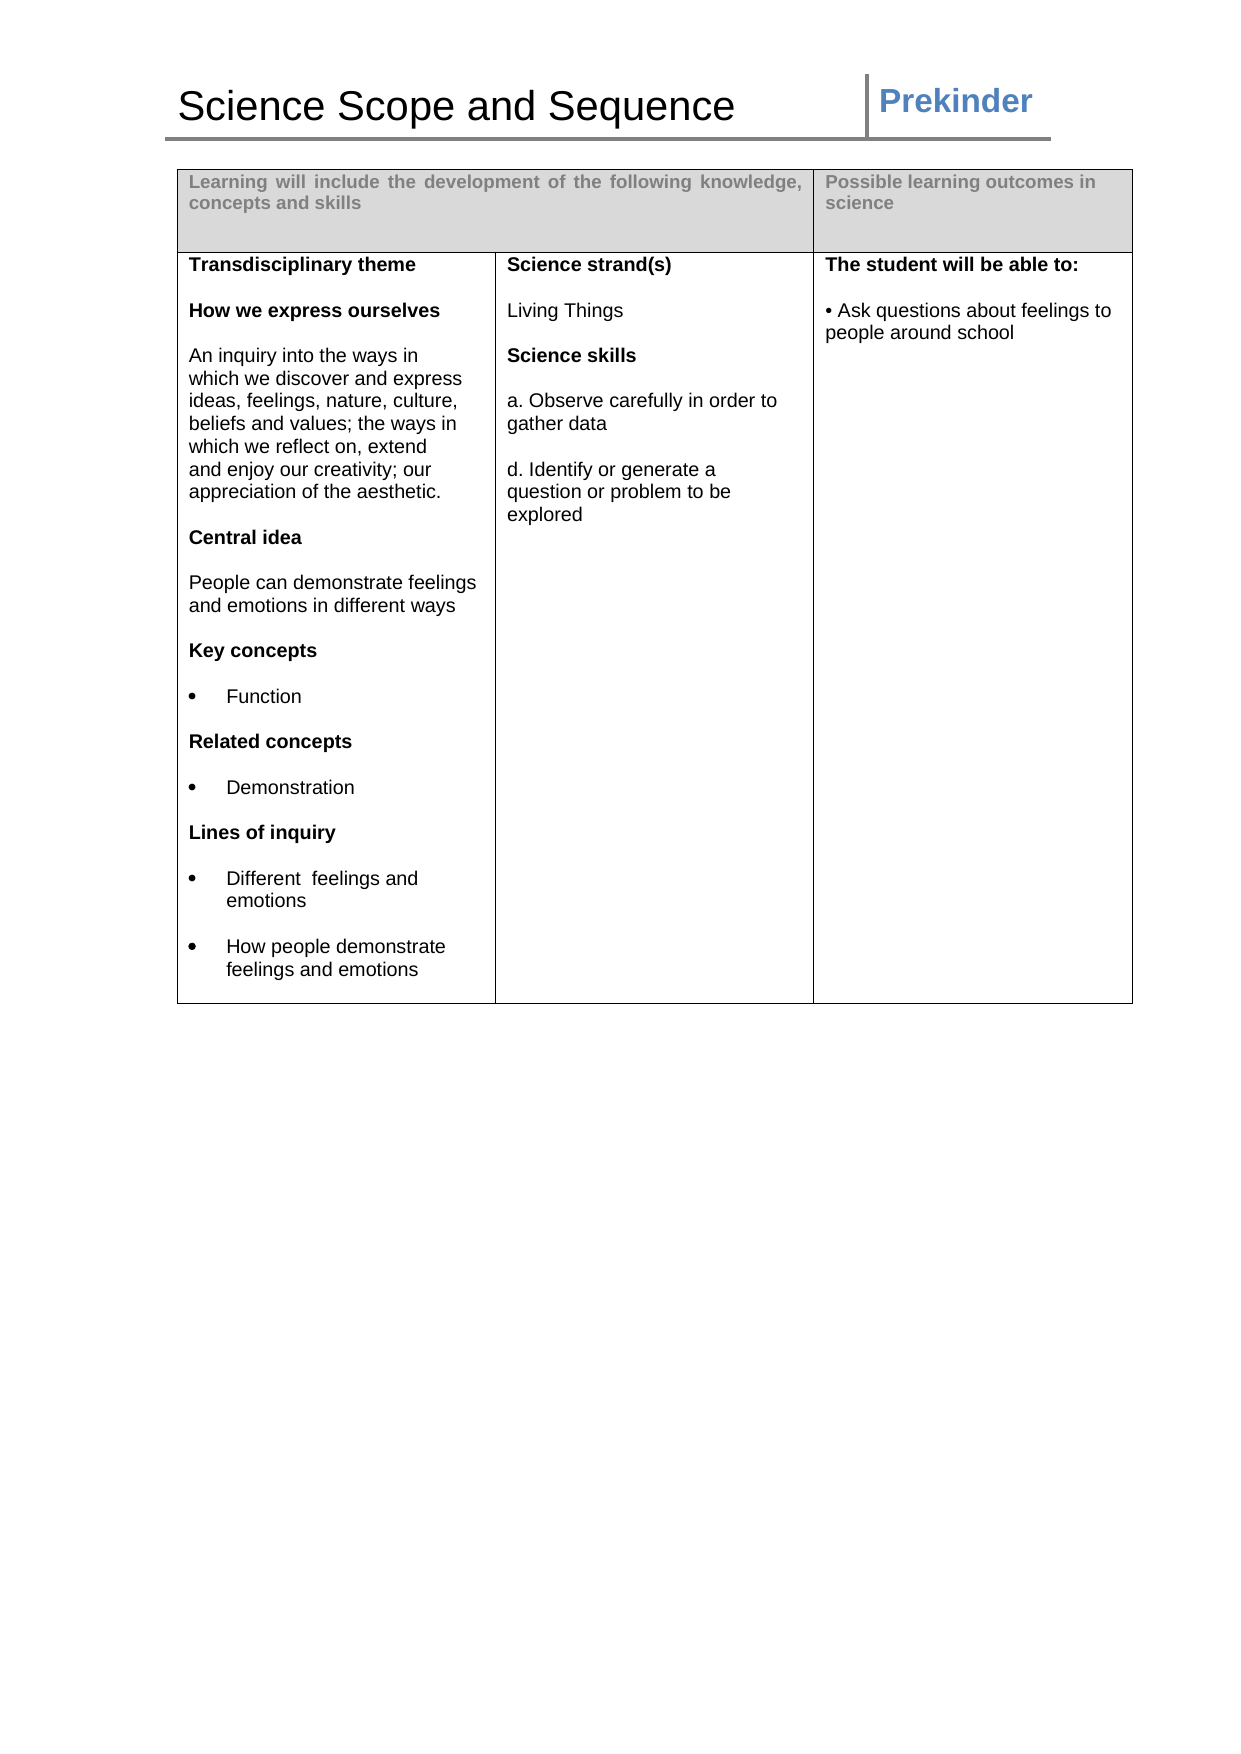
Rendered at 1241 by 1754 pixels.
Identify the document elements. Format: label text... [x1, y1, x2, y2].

table_cell The student will be able to: • Ask questions about feelings to people around school [814, 253, 1132, 1003]
table_header Learning will include the development of the following knowledge, concepts and skills [178, 170, 813, 252]
table_cell Science strand(s) Living Things Science skills a. Observe carefully in order to gather data d. Identify or generate a question or problem to be explored [496, 253, 813, 1003]
table_header Possible learning outcomes in science [814, 170, 1132, 252]
table_cell Transdisciplinary theme How we express ourselves An inquiry into the ways in which we discover and express ideas, feelings, nature, culture, beliefs and values; the ways in which we reflect on, extend and enjoy our creativity; our appreciation of the aesthetic. Central idea People can demonstrate feelings and emotions in different ways Key concepts Function Related concepts Demonstration Lines of inquiry Different feelings and emotions How people demonstrate feelings and emotions [178, 253, 495, 1003]
